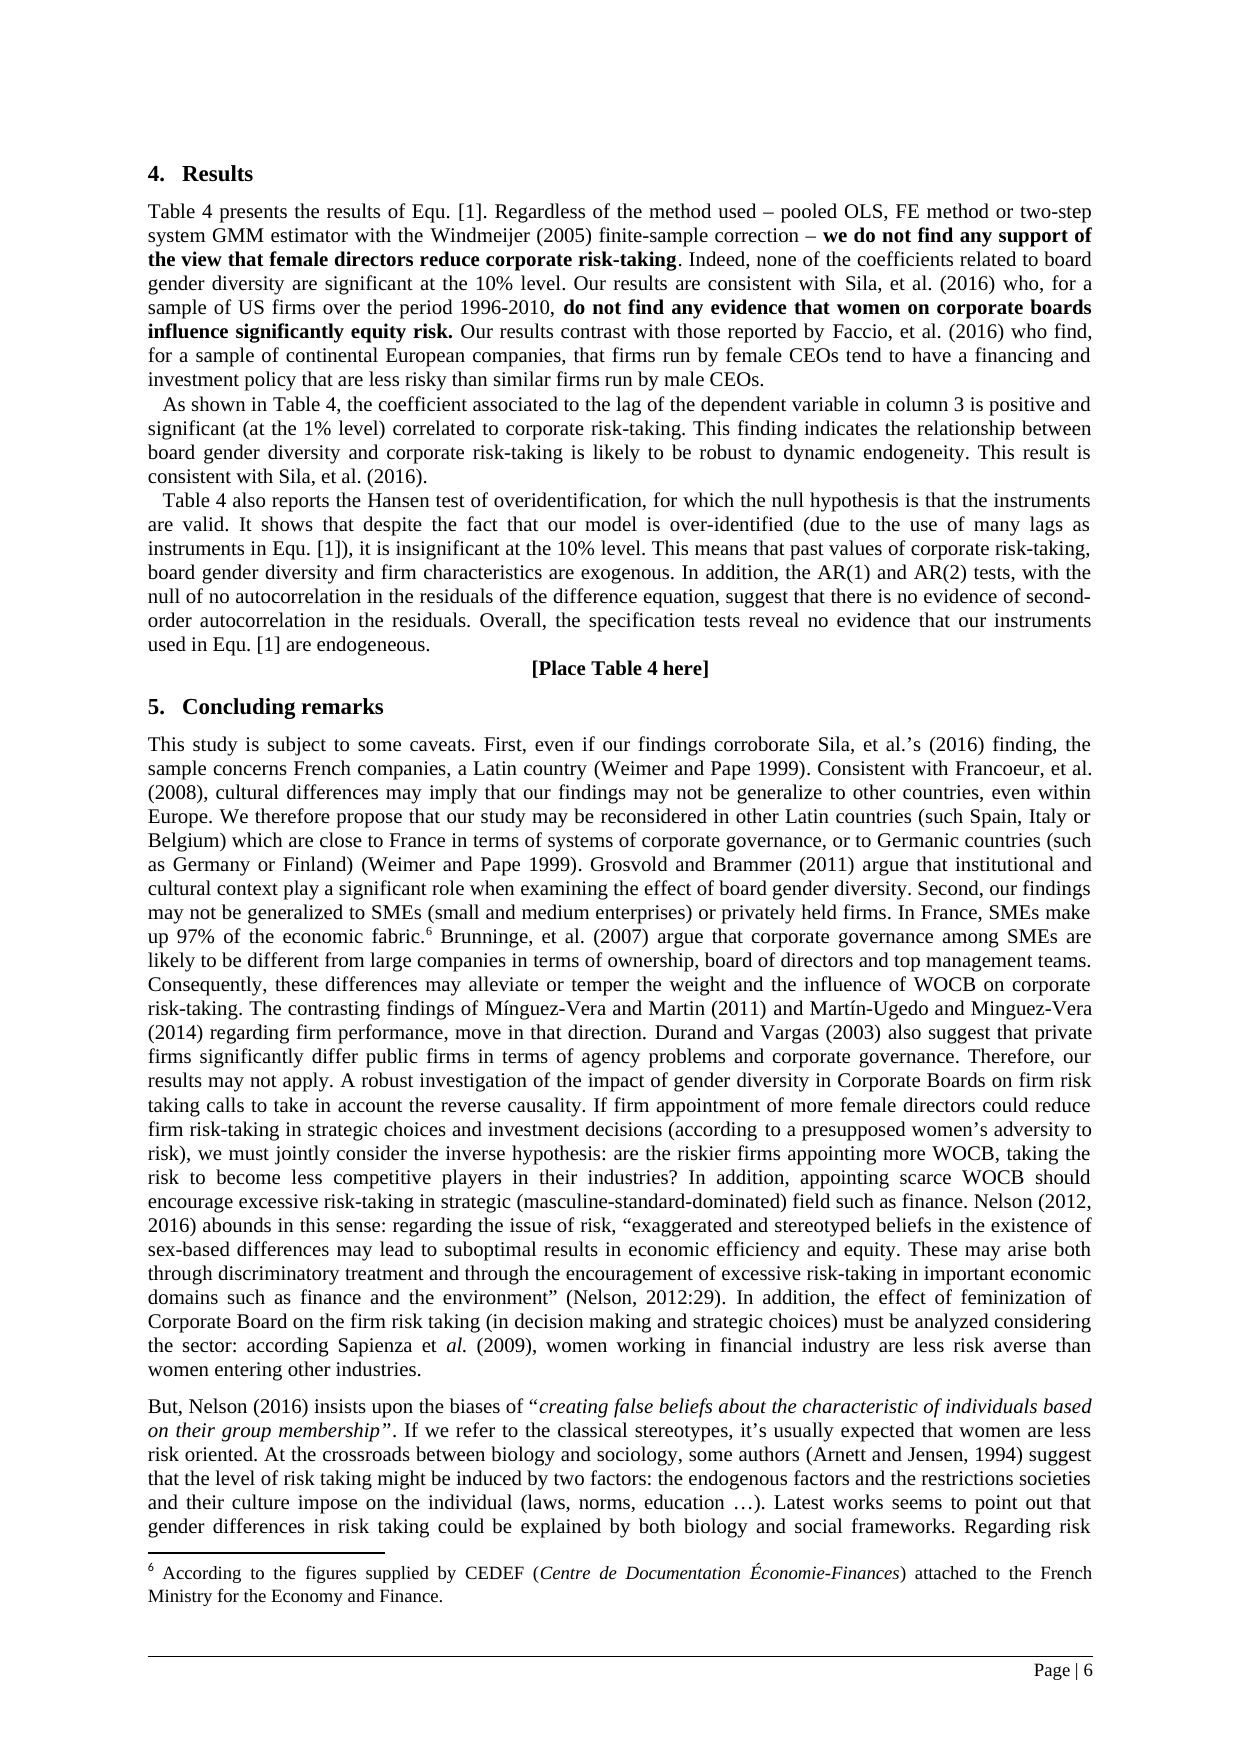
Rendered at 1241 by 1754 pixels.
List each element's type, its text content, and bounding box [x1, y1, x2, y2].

text This study is subject to some caveats. First, even if our findings corroborate Sila, et al.’s (2016) finding, the sample concerns French companies, a Latin country (Weimer and Pape 1999). Consistent with Francoeur, et al. (2008), cultural differences may imply that our findings may not be generalize to other countries, even within Europe. We therefore propose that our study may be reconsidered in other Latin countries (such Spain, Italy or Belgium) which are close to France in terms of systems of corporate governance, or to Germanic countries (such as Germany or Finland) (Weimer and Pape 1999). Grosvold and Brammer (2011) argue that institutional and cultural context play a significant role when examining the effect of board gender diversity. Second, our findings may not be generalized to SMEs (small and medium enterprises) or privately held firms. In France, SMEs make up 97% of the economic fabric. Brunninge, et al. (2007) argue that corporate governance among SMEs are likely to be different from large companies in terms of ownership, board of directors and top management teams. Consequently, these differences may alleviate or temper the weight and the influence of WOCB on corporate risk-taking. The contrasting findings of Mínguez-Vera and Martin (2011) and Martín-Ugedo and Minguez-Vera (2014) regarding firm performance, move in that direction. Durand and Vargas (2003) also suggest that private firms significantly differ public firms in terms of agency problems and corporate governance. Therefore, our results may not apply. A robust investigation of the impact of gender diversity in Corporate Boards on firm risk taking calls to take in account the reverse causality. If firm appointment of more female directors could reduce firm risk-taking in strategic choices and investment decisions (according to a presupposed women’s adversity to risk), we must jointly consider the inverse hypothesis: are the riskier firms appointing more WOCB, taking the risk to become less competitive players in their industries? In addition, appointing scarce WOCB should encourage excessive risk-taking in strategic (masculine-standard-dominated) field such as finance. Nelson (2012, 2016) abounds in this sense: regarding the issue of risk, “exaggerated and stereotyped beliefs in the existence of sex-based differences may lead to suboptimal results in economic efficiency and equity. These may arise both through discriminatory treatment and through the encouragement of excessive risk-taking in important economic domains such as finance and the environment” (Nelson, 2012:29). In addition, the effect of feminization of Corporate Board on the firm risk taking (in decision making and strategic choices) must be analyzed considering the sector: according Sapienza et al. (2009), women working in financial industry are less risk averse than women entering other industries. [148, 732, 1093, 1381]
text [Place Table 4 here] [148, 656, 1093, 680]
text Table 4 presents the results of Equ. [1]. Regardless of the method used – pooled OLS, FE method or two-step system GMM estimator with the Windmeijer (2005) finite-sample correction – we do not find any support of the view that female directors reduce corporate risk-taking. Indeed, none of the coefficients related to board gender diversity are significant at the 10% level. Our results are consistent with Sila, et al. (2016) who, for a sample of US firms over the period 1996-2010, do not find any evidence that women on corporate boards influence significantly equity risk. Our results contrast with those reported by Faccio, et al. (2016) who find, for a sample of continental European companies, that firms run by female CEOs tend to have a financing and investment policy that are less risky than similar firms run by male CEOs. [148, 199, 1093, 391]
text 5. Concluding remarks [148, 693, 1093, 719]
text Table 4 also reports the Hansen test of overidentification, for which the null hypothesis is that the instruments are valid. It shows that despite the fact that our model is over-identified (due to the use of many lags as instruments in Equ. [1]), it is insignificant at the 10% level. This means that past values of corporate risk-taking, board gender diversity and firm characteristics are exogenous. In addition, the AR(1) and AR(2) tests, with the null of no autocorrelation in the residuals of the difference equation, suggest that there is no evidence of second-order autocorrelation in the residuals. Overall, the specification tests reveal no evidence that our instruments used in Equ. [1] are endogeneous. [148, 488, 1093, 656]
text As shown in Table 4, the coefficient associated to the lag of the dependent variable in column 3 is positive and significant (at the 1% level) correlated to corporate risk-taking. This finding indicates the relationship between board gender diversity and corporate risk-taking is likely to be robust to dynamic endogeneity. This result is consistent with Sila, et al. (2016). [148, 391, 1093, 488]
text 4. Results [148, 160, 1093, 186]
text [148, 1394, 1093, 1538]
